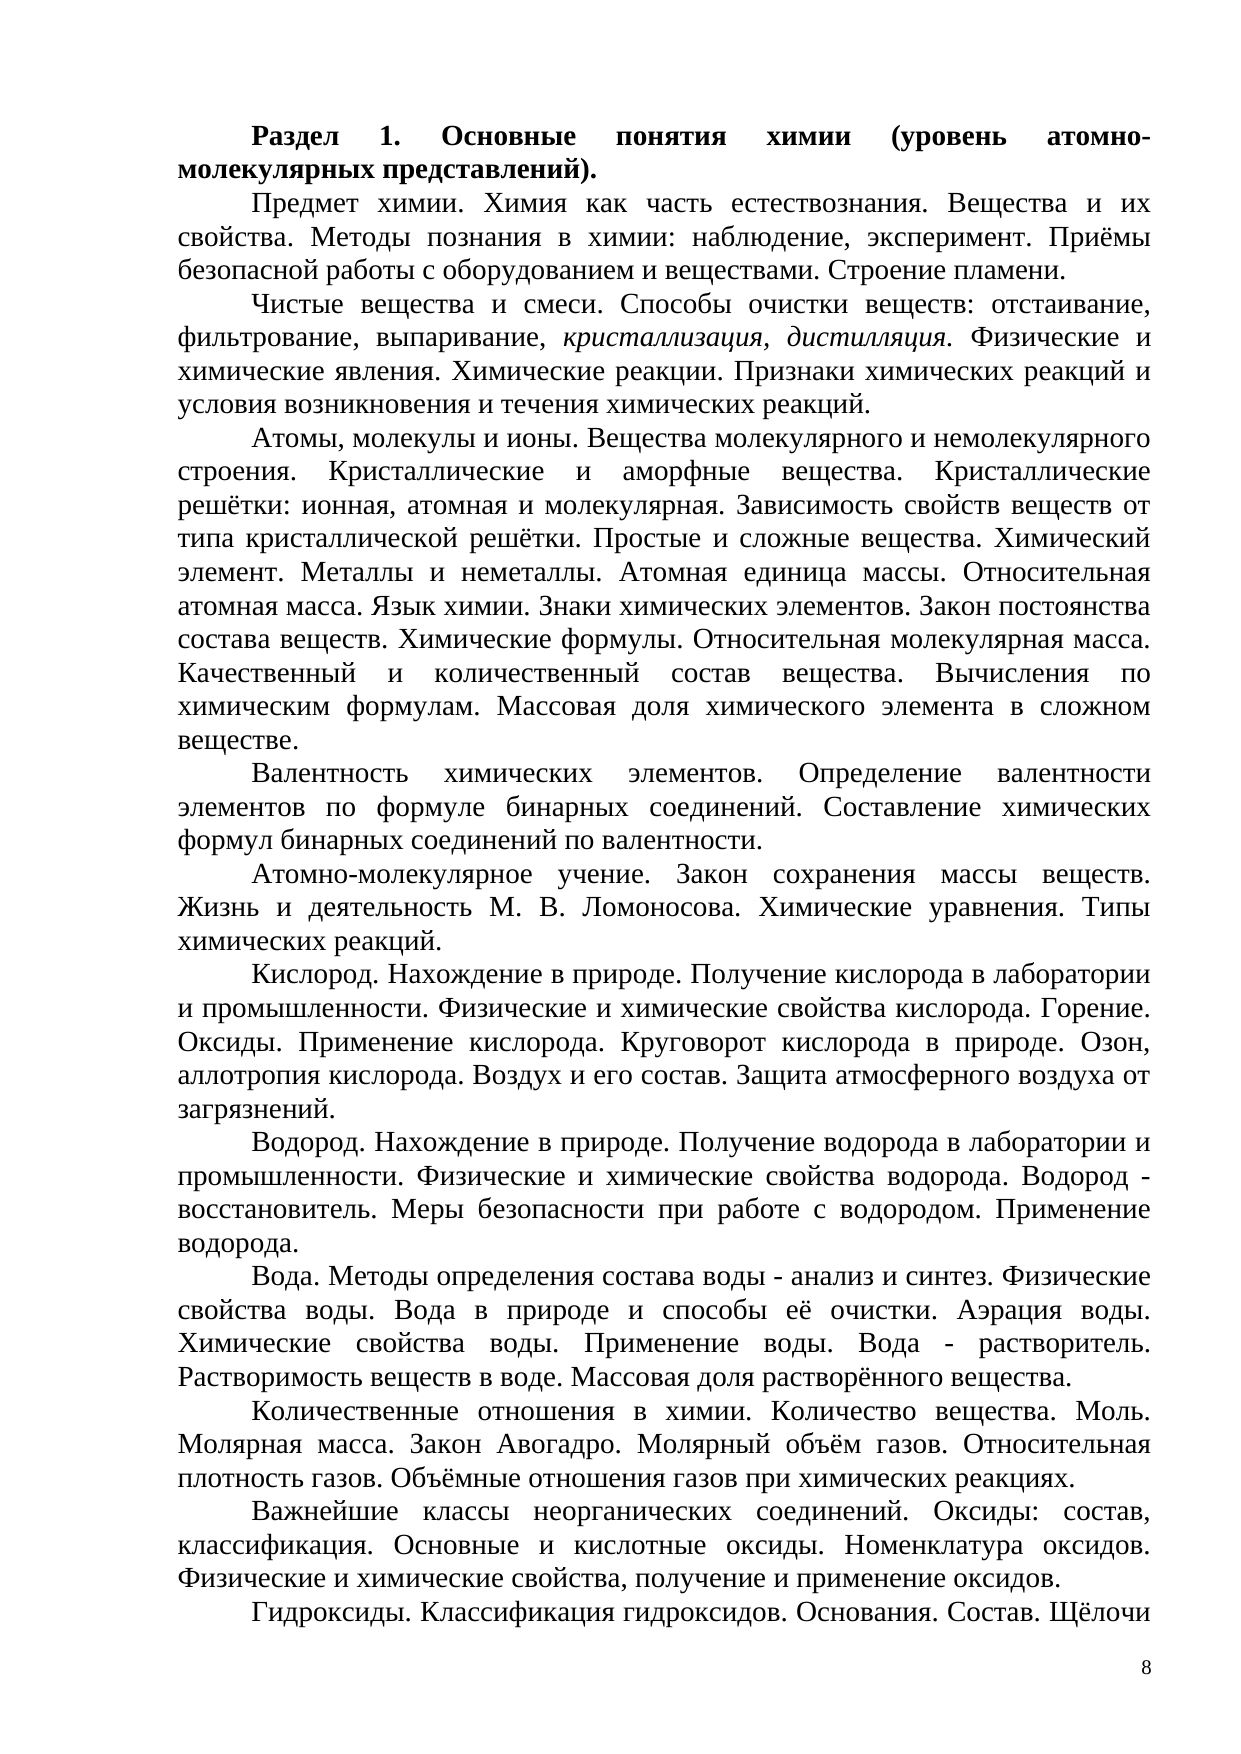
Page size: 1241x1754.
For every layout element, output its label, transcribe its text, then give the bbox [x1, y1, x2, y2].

text Валентность химических элементов. Определение валентности элементов по формуле бинарных соединений. Составление химических формул бинарных соединений по валентности. [177, 755, 1152, 856]
text Водород. Нахождение в природе. Получение водорода в лаборатории и промышленности. Физические и химические свойства водорода. Водород - восстановитель. Меры безопасности при работе с водородом. Применение водорода. [177, 1124, 1152, 1258]
text Кислород. Нахождение в природе. Получение кислорода в лаборатории и промышленности. Физические и химические свойства кислорода. Горение. Оксиды. Применение кислорода. Круговорот кислорода в природе. Озон, аллотропия кислорода. Воздух и его состав. Защита атмосферного воздуха от загрязнений. [177, 957, 1152, 1124]
text Чистые вещества и смеси. Способы очистки веществ: отстаивание, фильтрование, выпаривание, кристаллизация, дистилляция. Физические и химические явления. Химические реакции. Признаки химических реакций и условия возникновения и течения химических реакций. [177, 286, 1152, 420]
text Раздел 1. Основные понятия химии (уровень атомно-молекулярных представлений). [177, 118, 1152, 185]
text Вода. Методы определения состава воды - анализ и синтез. Физические свойства воды. Вода в природе и способы её очистки. Аэрация воды. Химические свойства воды. Применение воды. Вода - растворитель. Растворимость веществ в воде. Массовая доля растворённого вещества. [177, 1258, 1152, 1393]
text Важнейшие классы неорганических соединений. Оксиды: состав, классификация. Основные и кислотные оксиды. Номенклатура оксидов. Физические и химические свойства, получение и применение оксидов. [177, 1493, 1152, 1594]
text Количественные отношения в химии. Количество вещества. Моль. Молярная масса. Закон Авогадро. Молярный объём газов. Относительная плотность газов. Объёмные отношения газов при химических реакциях. [177, 1393, 1152, 1493]
text Атомно-молекулярное учение. Закон сохранения массы веществ. Жизнь и деятельность М. В. Ломоносова. Химические уравнения. Типы химических реакций. [177, 856, 1152, 957]
text Предмет химии. Химия как часть естествознания. Вещества и их свойства. Методы познания в химии: наблюдение, эксперимент. Приёмы безопасной работы с оборудованием и веществами. Строение пламени. [177, 185, 1152, 286]
text Атомы, молекулы и ионы. Вещества молекулярного и немолекулярного строения. Кристаллические и аморфные вещества. Кристаллические решётки: ионная, атомная и молекулярная. Зависимость свойств веществ от типа кристаллической решётки. Простые и сложные вещества. Химический элемент. Металлы и неметаллы. Атомная единица массы. Относительная атомная масса. Язык химии. Знаки химических элементов. Закон постоянства состава веществ. Химические формулы. Относительная молекулярная масса. Качественный и количественный состав вещества. Вычисления по химическим формулам. Массовая доля химического элемента в сложном веществе. [177, 420, 1152, 755]
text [177, 1594, 1152, 1627]
